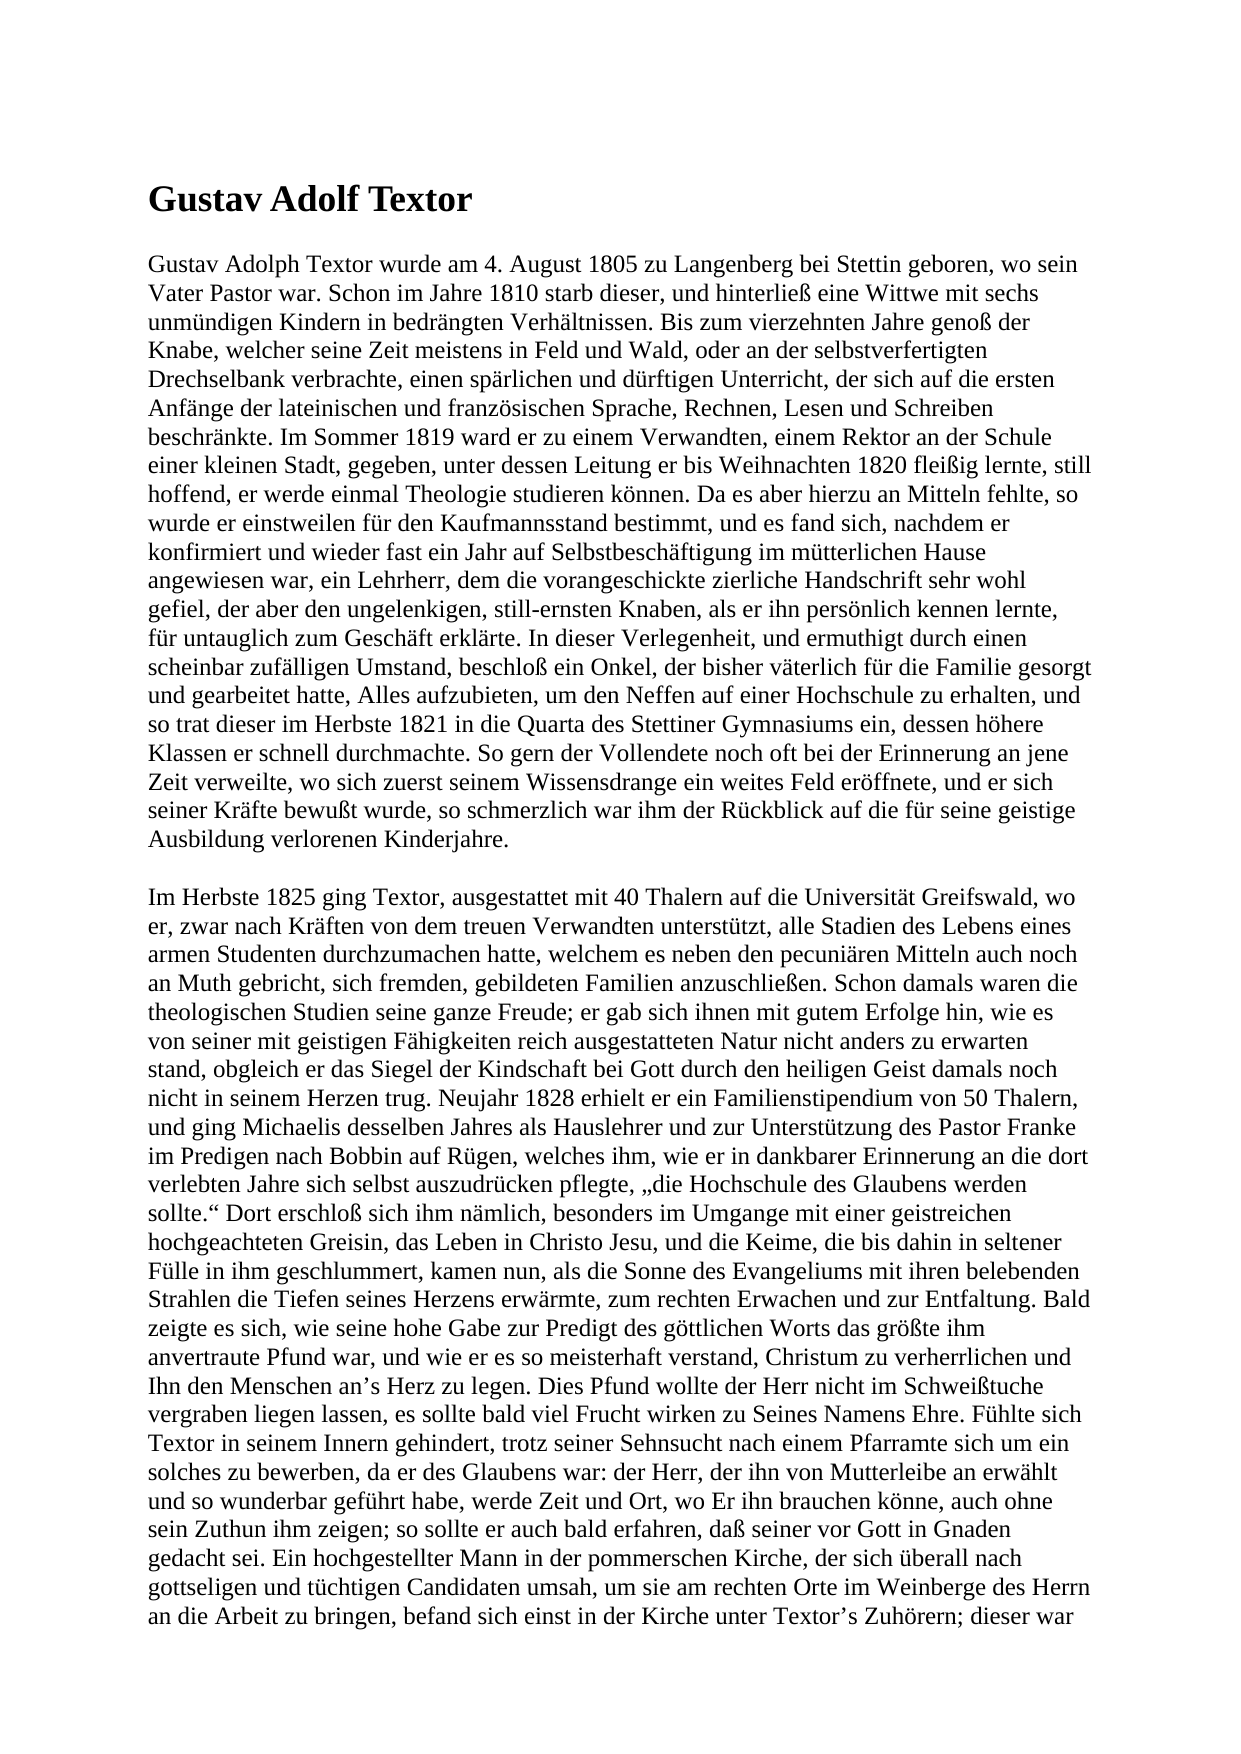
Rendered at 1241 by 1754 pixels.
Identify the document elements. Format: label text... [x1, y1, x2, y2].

text Gustav Adolph Textor wurde am 4. August 1805 zu Langenberg bei Stettin geboren, wo sein Vater Pastor war. Schon im Jahre 1810 starb dieser, und hinterließ eine Wittwe mit sechs unmündigen Kindern in bedrängten Verhältnissen. Bis zum vierzehnten Jahre genoß der Knabe, welcher seine Zeit meistens in Feld und Wald, oder an der selbstverfertigten Drechselbank verbrachte, einen spärlichen und dürftigen Unterricht, der sich auf die ersten Anfänge der lateinischen und französischen Sprache, Rechnen, Lesen und Schreiben beschränkte. Im Sommer 1819 ward er zu einem Verwandten, einem Rektor an der Schule einer kleinen Stadt, gegeben, unter dessen Leitung er bis Weihnachten 1820 fleißig lernte, still hoffend, er werde einmal Theologie studieren können. Da es aber hierzu an Mitteln fehlte, so wurde er einstweilen für den Kaufmannsstand bestimmt, und es fand sich, nachdem er konfirmiert und wieder fast ein Jahr auf Selbstbeschäftigung im mütterlichen Hause angewiesen war, ein Lehrherr, dem die vorangeschickte zierliche Handschrift sehr wohl gefiel, der aber den ungelenkigen, still-ernsten Knaben, als er ihn persönlich kennen lernte, für untauglich zum Geschäft erklärte. In dieser Verlegenheit, und ermuthigt durch einen scheinbar zufälligen Umstand, beschloß ein Onkel, der bisher väterlich für die Familie gesorgt und gearbeitet hatte, Alles aufzubieten, um den Neffen auf einer Hochschule zu erhalten, und so trat dieser im Herbste 1821 in die Quarta des Stettiner Gymnasiums ein, dessen höhere Klassen er schnell durchmachte. So gern der Vollendete noch oft bei der Erinnerung an jene Zeit verweilte, wo sich zuerst seinem Wissensdrange ein weites Feld eröffnete, und er sich seiner Kräfte bewußt wurde, so schmerzlich war ihm der Rückblick auf die für seine geistige Ausbildung verlorenen Kinderjahre. [148, 249, 1093, 853]
subtitle Gustav Adolf Textor [148, 177, 1093, 220]
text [148, 882, 1093, 1629]
